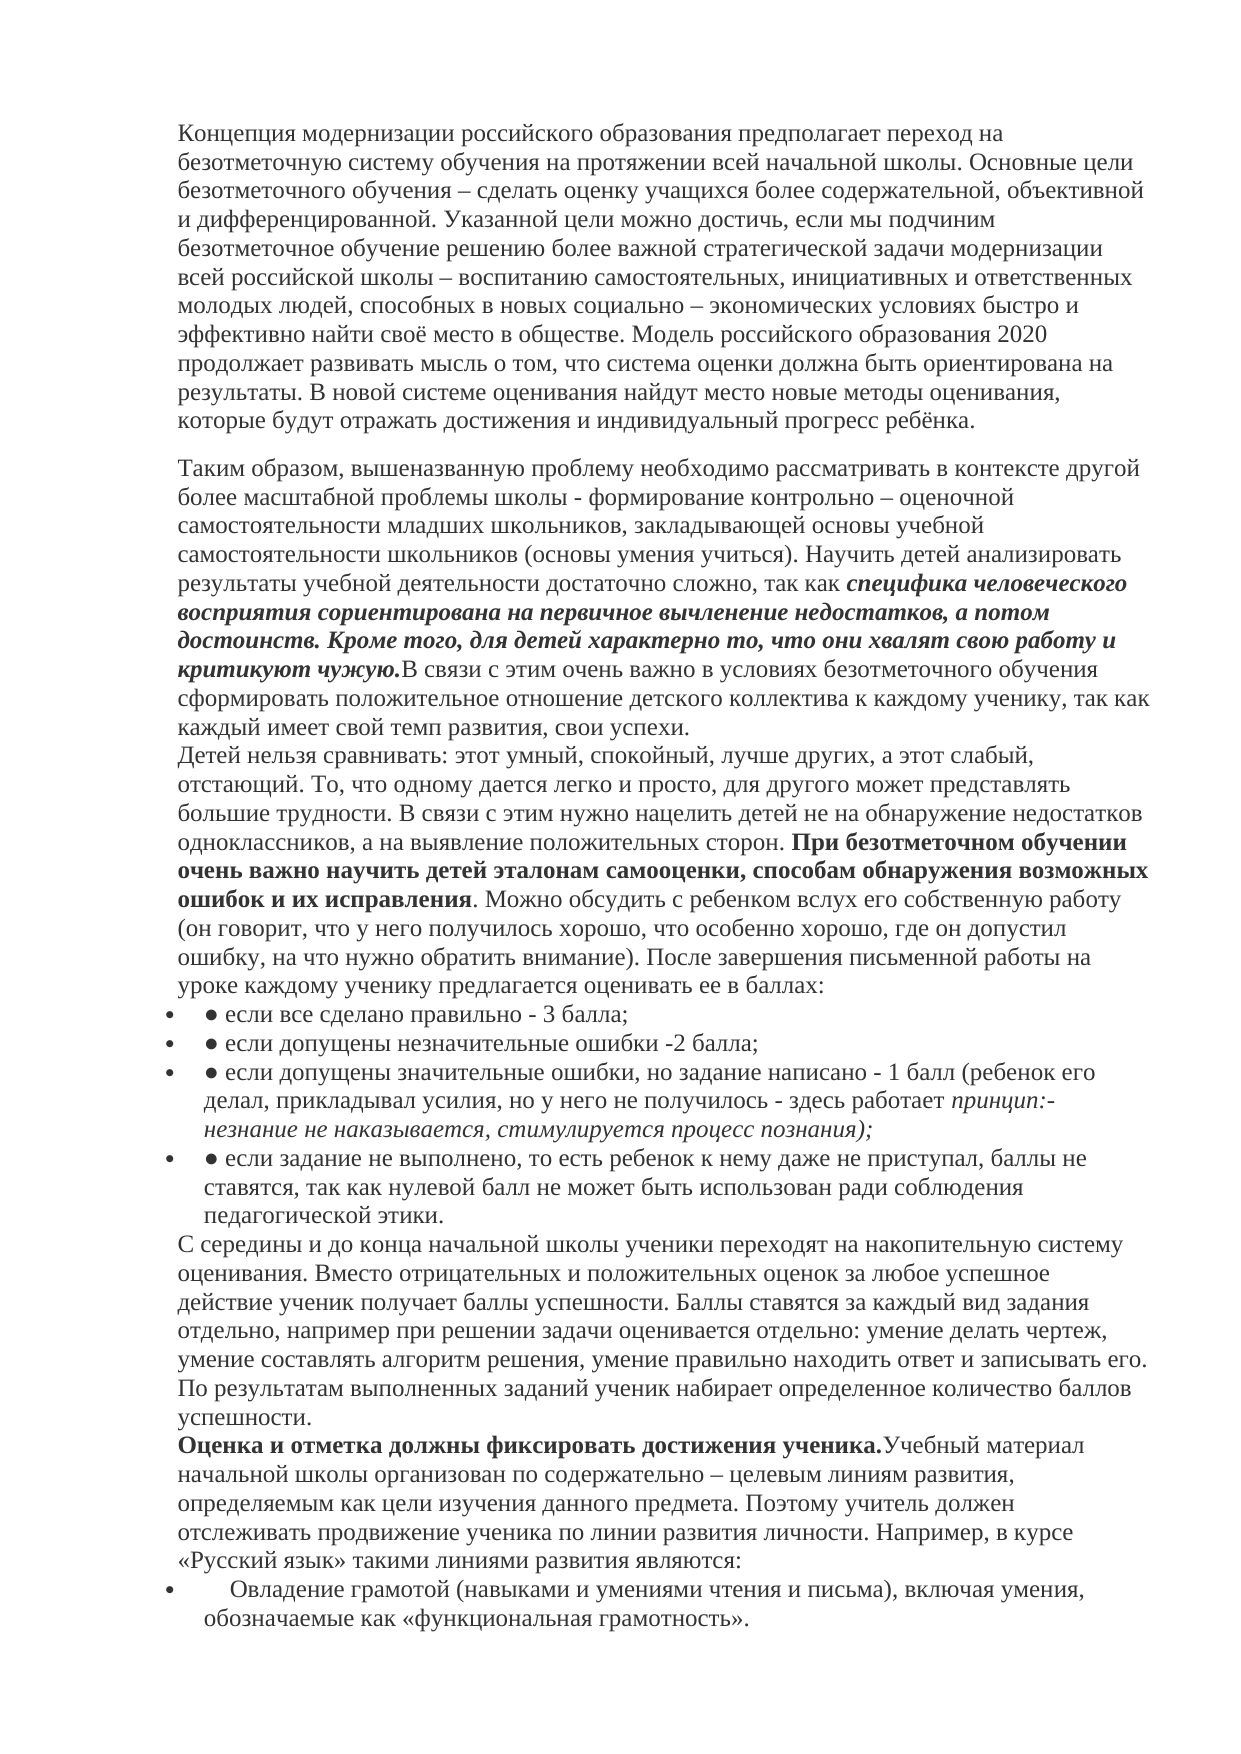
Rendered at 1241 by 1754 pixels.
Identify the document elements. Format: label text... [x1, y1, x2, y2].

text Детей нельзя сравнивать: этот умный, спокойный, лучше других, а этот слабый, отстающий. То, что одному дается легко и просто, для другого может представлять большие трудности. В связи с этим нужно нацелить детей не на обнаружение недостатков одноклассников, а на выявление положительных сторон. При безотметочном обучении очень важно научить детей эталонам самооценки, способам обнаружения возможных ошибок и их исправления. Можно обсудить с ребенком вслух его собственную работу (он говорит, что у него получилось хорошо, что особенно хорошо, где он допустил ошибку, на что нужно обратить внимание). После завершения письменной работы на уроке каждому ученику предлагается оценивать ее в баллах: [177, 741, 1152, 999]
list ● если допущены незначительные ошибки -2 балла; [166, 1028, 1152, 1057]
list  Овладение грамотой (навыками и умениями чтения и письма), включая умения, обозначаемые как «функциональная грамотность». [166, 1574, 1152, 1632]
text С середины и до конца начальной школы ученики переходят на накопительную систему оценивания. Вместо отрицательных и положительных оценок за любое успешное действие ученик получает баллы успешности. Баллы ставятся за каждый вид задания отдельно, например при решении задачи оценивается отдельно: умение делать чертеж, умение составлять алгоритм решения, умение правильно находить ответ и записывать его. По результатам выполненных заданий ученик набирает определенное количество баллов успешности. [177, 1229, 1152, 1431]
text Таким образом, вышеназванную проблему необходимо рассматривать в контексте другой более масштабной проблемы школы - формирование контрольно – оценочной самостоятельности младших школьников, закладывающей основы учебной самостоятельности школьников (основы умения учиться). Научить детей анализировать результаты учебной деятельности достаточно сложно, так как специфика человеческого восприятия сориентирована на первичное вычленение недостатков, а потом достоинств. Кроме того, для детей характерно то, что они хвалят свою работу и критикуют чужую.В связи с этим очень важно в условиях безотметочного обучения сформировать положительное отношение детского коллектива к каждому ученику, так как каждый имеет свой темп развития, свои успехи. [177, 453, 1152, 741]
list ● если допущены значительные ошибки, но задание написано - 1 балл (ребенок его делал, прикладывал усилия, но у него не получилось - здесь работает принцип:- незнание не наказывается, стимулируется процесс познания); [166, 1057, 1152, 1143]
list ● если все сделано правильно - 3 балла; [166, 999, 1152, 1028]
text Оценка и отметка должны фиксировать достижения ученика.Учебный материал начальной школы организован по содержательно – целевым линиям развития, определяемым как цели изучения данного предмета. Поэтому учитель должен отслеживать продвижение ученика по линии развития личности. Например, в курсе «Русский язык» такими линиями развития являются: [177, 1431, 1152, 1574]
list ● если задание не выполнено, то есть ребенок к нему даже не приступал, баллы не ставятся, так как нулевой балл не может быть использован ради соблюдения педагогической этики. [166, 1143, 1152, 1229]
text Концепция модернизации российского образования предполагает переход на безотметочную систему обучения на протяжении всей начальной школы. Основные цели безотметочного обучения – сделать оценку учащихся более содержательной, объективной и дифференцированной. Указанной цели можно достичь, если мы подчиним безотметочное обучение решению более важной стратегической задачи модернизации всей российской школы – воспитанию самостоятельных, инициативных и ответственных молодых людей, способных в новых социально – экономических условиях быстро и эффективно найти своё место в обществе. Модель российского образования 2020 продолжает развивать мысль о том, что система оценки должна быть ориентирована на результаты. В новой системе оценивания найдут место новые методы оценивания, которые будут отражать достижения и индивидуальный прогресс ребёнка. [177, 118, 1152, 434]
